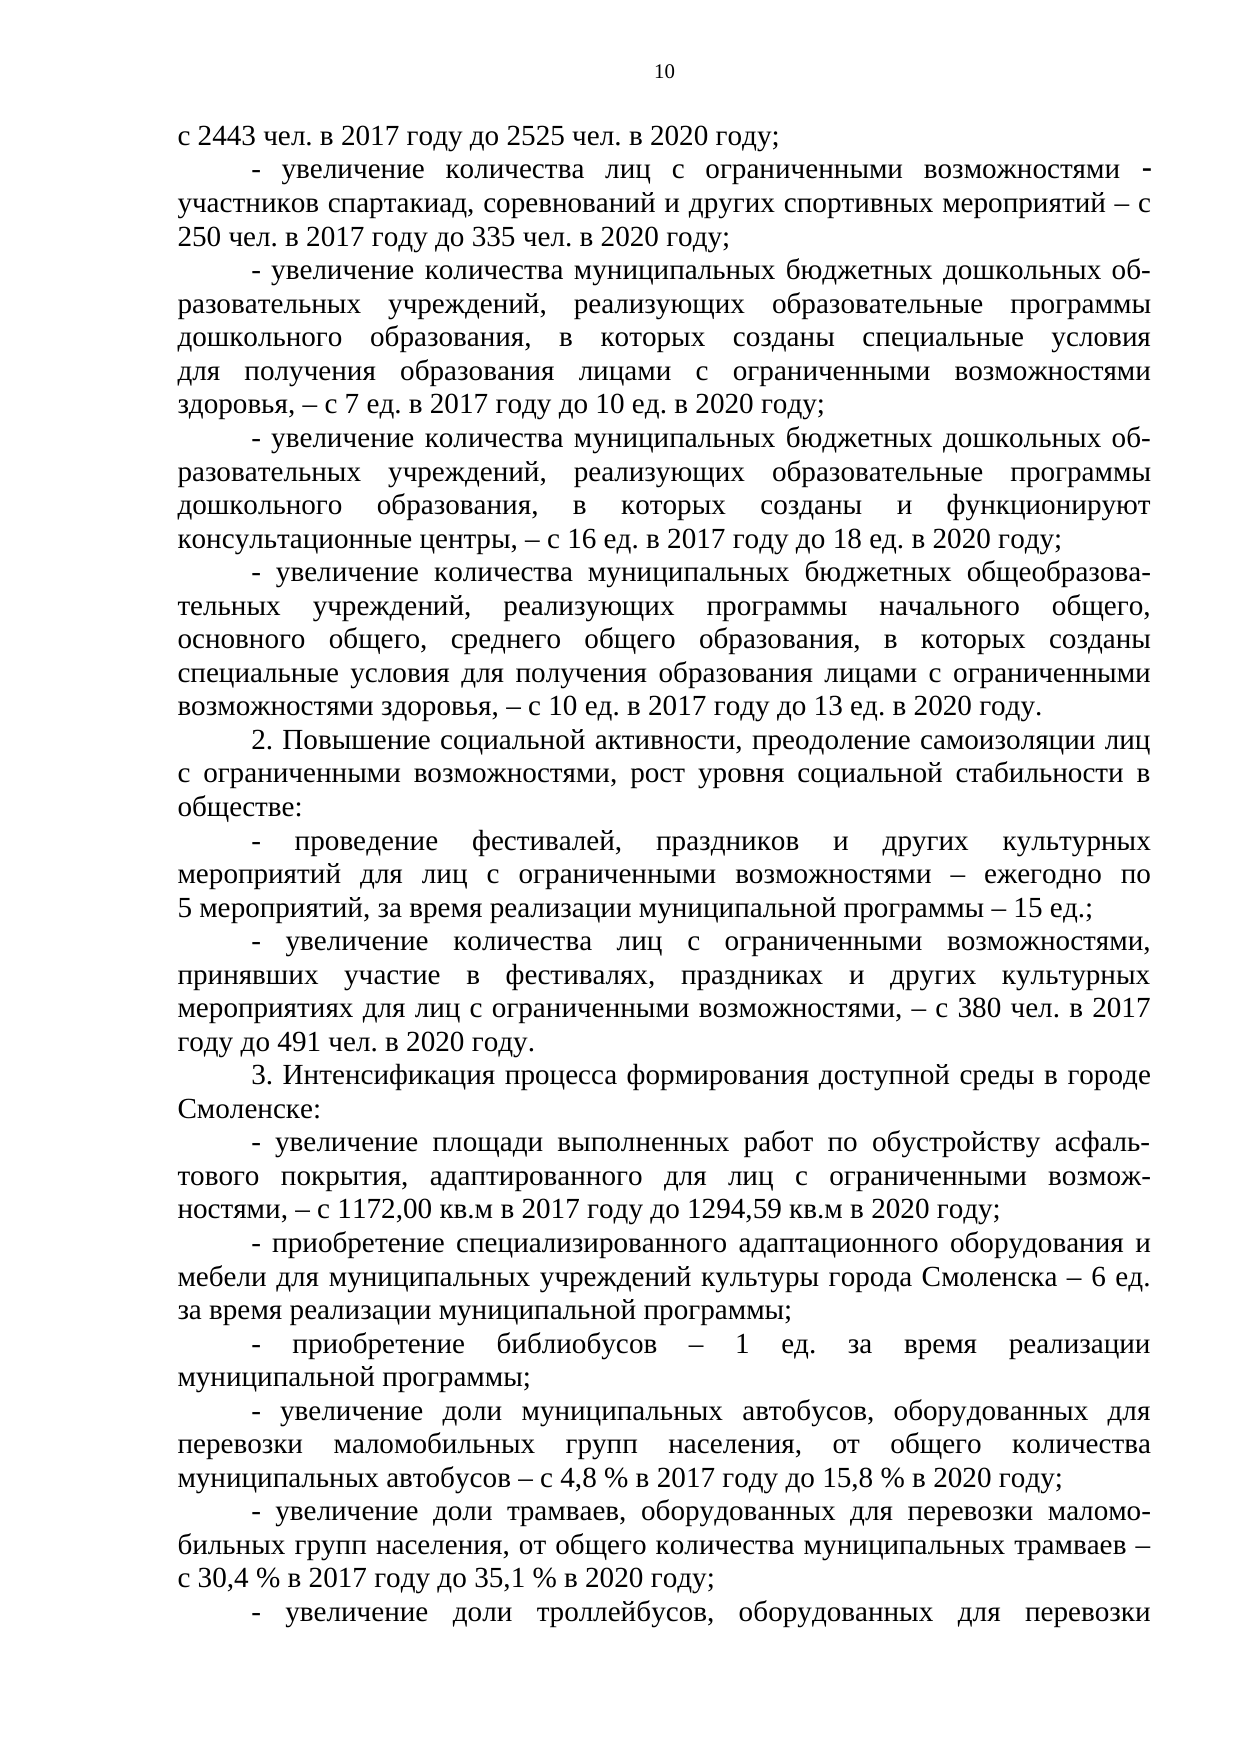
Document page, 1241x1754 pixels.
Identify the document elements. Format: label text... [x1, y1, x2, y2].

text - увеличение количества муниципальных бюджетных общеобразова-тельных учреждений, реализующих программы начального общего, основного общего, среднего общего образования, в которых созданы специальные условия для получения образования лицами с ограниченными возможностями здоровья, – с 10 ед. в 2017 году до 13 ед. в 2020 году. [177, 554, 1152, 722]
text - увеличение количества муниципальных бюджетных дошкольных об-разовательных учреждений, реализующих образовательные программы дошкольного образования, в которых созданы и функционируют консультационные центры, – с 16 ед. в 2017 году до 18 ед. в 2020 году; [177, 420, 1152, 554]
text - увеличение доли муниципальных автобусов, оборудованных для перевозки маломобильных групп населения, от общего количества муниципальных автобусов – с 4,8 % в 2017 году до 15,8 % в 2020 году; [177, 1393, 1152, 1493]
text - увеличение доли трамваев, оборудованных для перевозки маломо-бильных групп населения, от общего количества муниципальных трамваев – с 30,4 % в 2017 году до 35,1 % в 2020 году; [177, 1493, 1152, 1594]
text - увеличение количества лиц с ограниченными возможностями, принявших участие в фестивалях, праздниках и других культурных мероприятиях для лиц с ограниченными возможностями, – с 380 чел. в 2017 году до 491 чел. в 2020 году. [177, 923, 1152, 1057]
text - увеличение площади выполненных работ по обустройству асфаль-тового покрытия, адаптированного для лиц с ограниченными возмож-ностями, – с 1172,00 кв.м в 2017 году до 1294,59 кв.м в 2020 году; [177, 1124, 1152, 1225]
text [177, 1594, 1152, 1628]
text - приобретение библиобусов – 1 ед. за время реализации муниципальной программы; [177, 1326, 1152, 1393]
text - увеличение количества муниципальных бюджетных дошкольных об-разовательных учреждений, реализующих образовательные программы дошкольного образования, в которых созданы специальные условия для получения образования лицами с ограниченными возможностями здоровья, – с 7 ед. в 2017 году до 10 ед. в 2020 году; [177, 252, 1152, 420]
text - приобретение специализированного адаптационного оборудования и мебели для муниципальных учреждений культуры города Смоленска – 6 ед. за время реализации муниципальной программы; [177, 1225, 1152, 1326]
text - проведение фестивалей, праздников и других культурных мероприятий для лиц с ограниченными возможностями – ежегодно по 5 мероприятий, за время реализации муниципальной программы – 15 ед.; [177, 823, 1152, 923]
text - увеличение количества лиц с ограниченными возможностями участников спартакиад, соревнований и других спортивных мероприятий – с 250 чел. в 2017 году до 335 чел. в 2020 году; [177, 152, 1152, 252]
text 3. Интенсификация процесса формирования доступной среды в городе Смоленске: [177, 1057, 1152, 1124]
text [177, 118, 1152, 152]
text 2. Повышение социальной активности, преодоление самоизоляции лиц с ограниченными возможностями, рост уровня социальной стабильности в обществе: [177, 722, 1152, 823]
